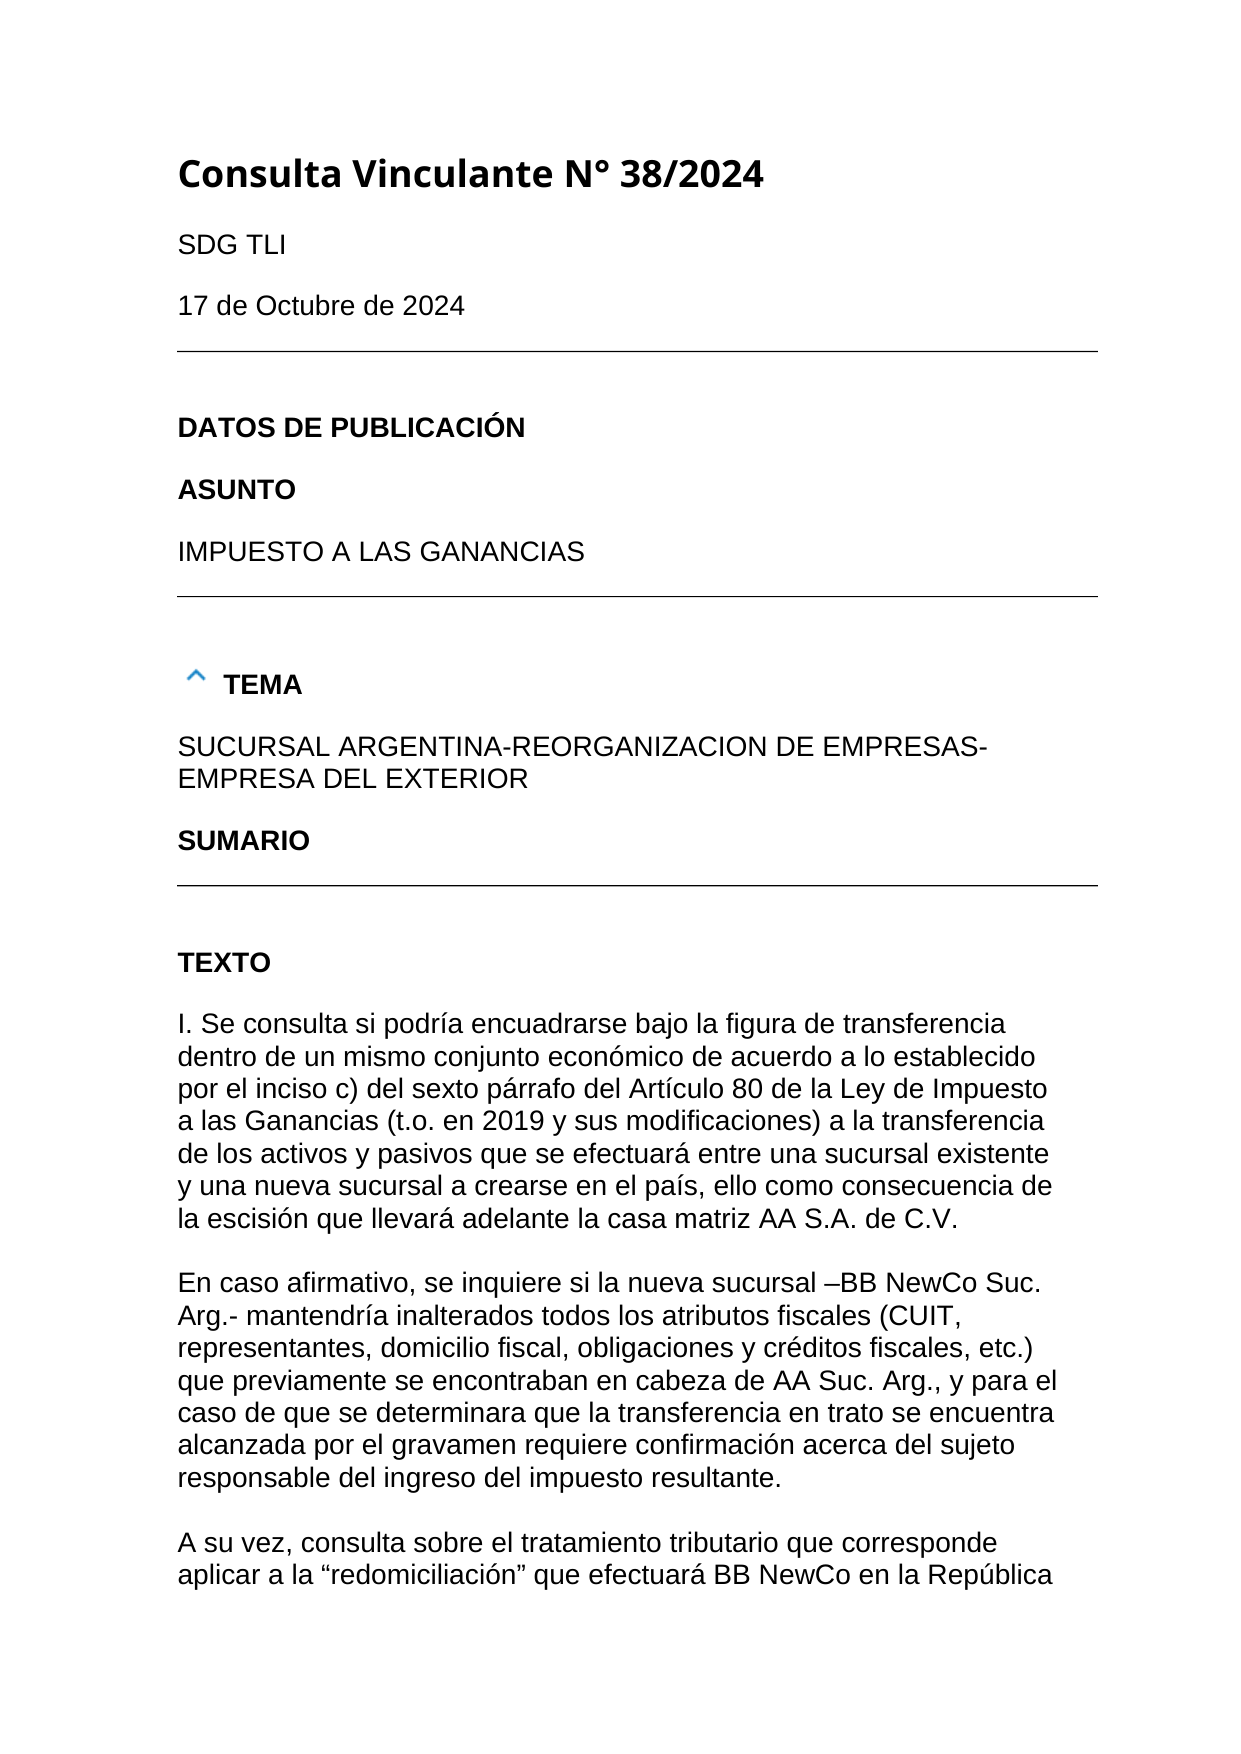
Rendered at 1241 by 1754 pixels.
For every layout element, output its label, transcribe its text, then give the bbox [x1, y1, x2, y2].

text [177, 1007, 1063, 1590]
text TEMA [177, 656, 1063, 701]
text 17 de Octubre de 2024 [177, 289, 1063, 322]
text SDG TLI [177, 228, 1063, 260]
text ASUNTO [177, 473, 1063, 505]
text SUCURSAL ARGENTINA-REORGANIZACION DE EMPRESAS-EMPRESA DEL EXTERIOR [177, 730, 1063, 794]
text Consulta Vinculante N° 38/2024 [177, 148, 1063, 199]
picture [177, 656, 216, 695]
text DATOS DE PUBLICACIÓN [177, 411, 1063, 444]
text TEXTO [177, 946, 1063, 978]
text SUMARIO [177, 824, 1063, 856]
text IMPUESTO A LAS GANANCIAS [177, 534, 1063, 567]
